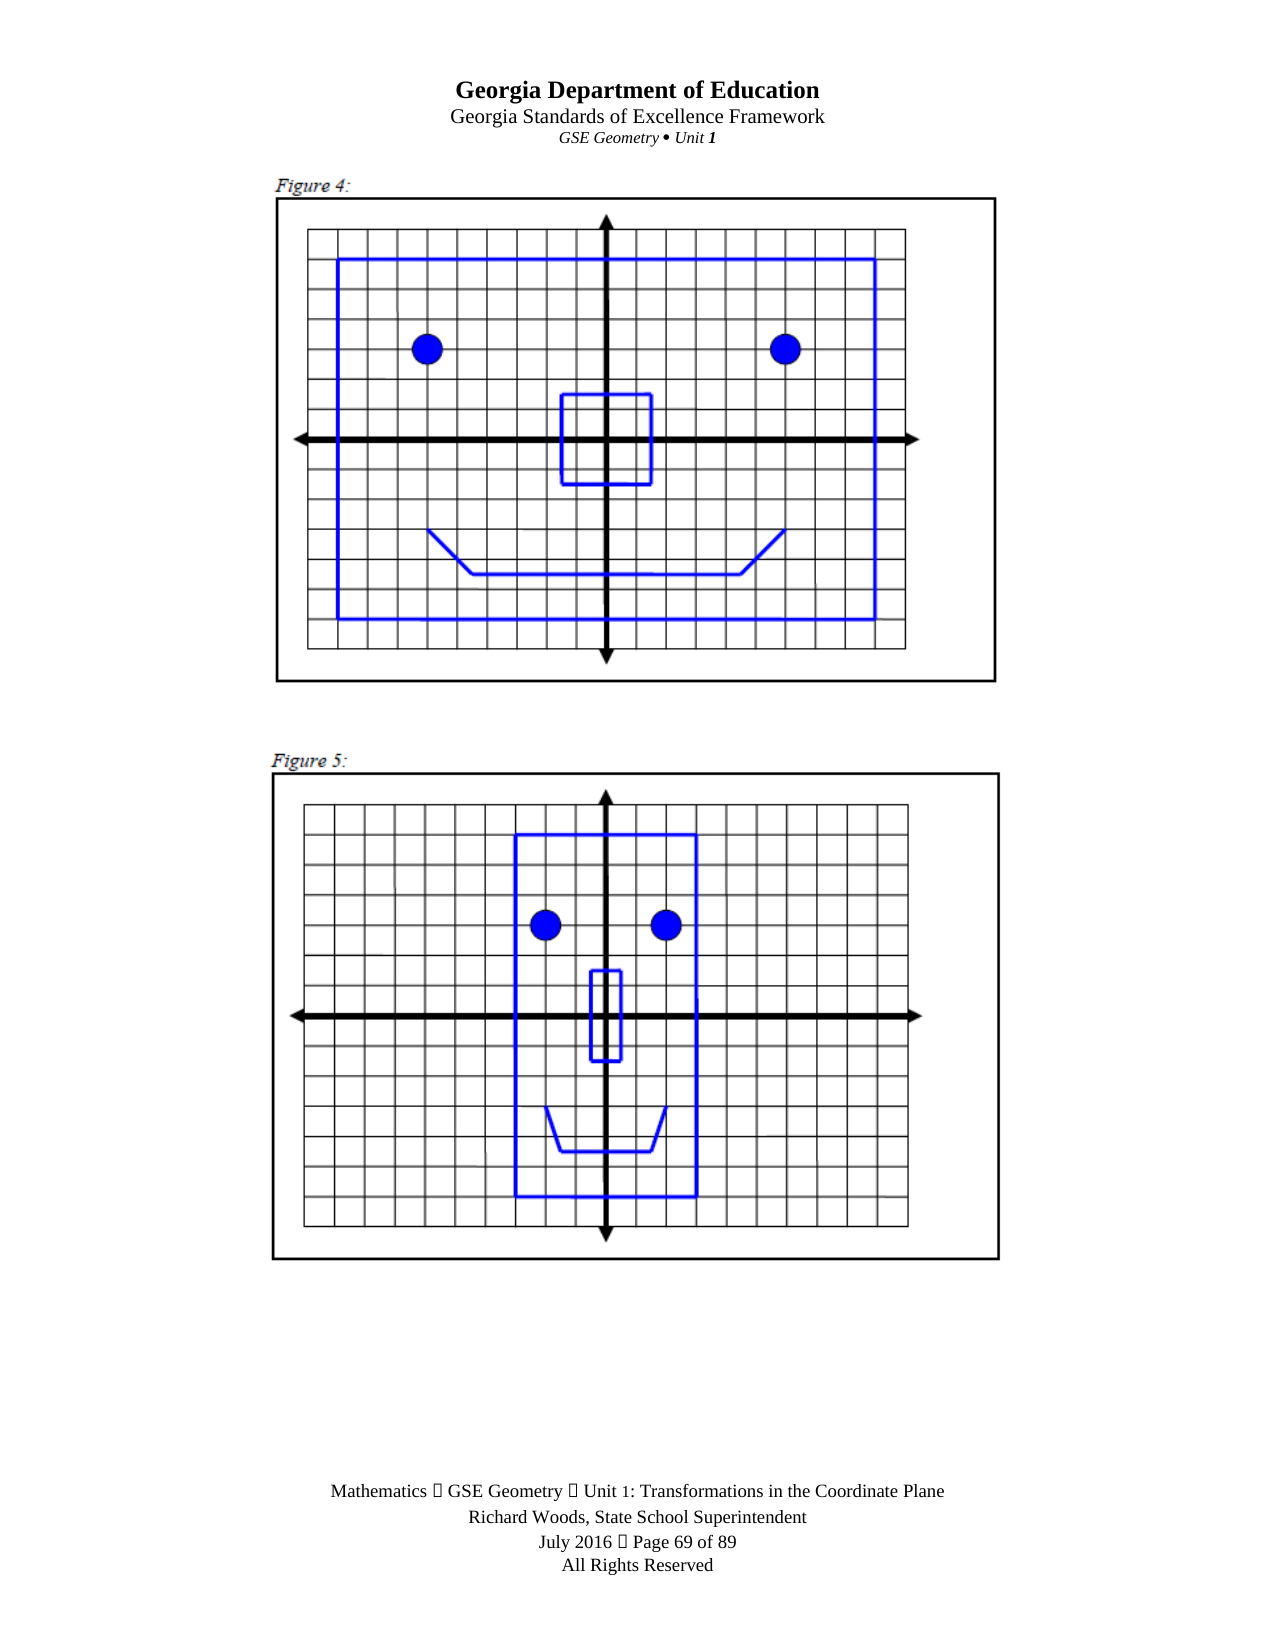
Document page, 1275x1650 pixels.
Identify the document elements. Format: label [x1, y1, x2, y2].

picture [268, 750, 1008, 1267]
picture [272, 175, 1003, 693]
